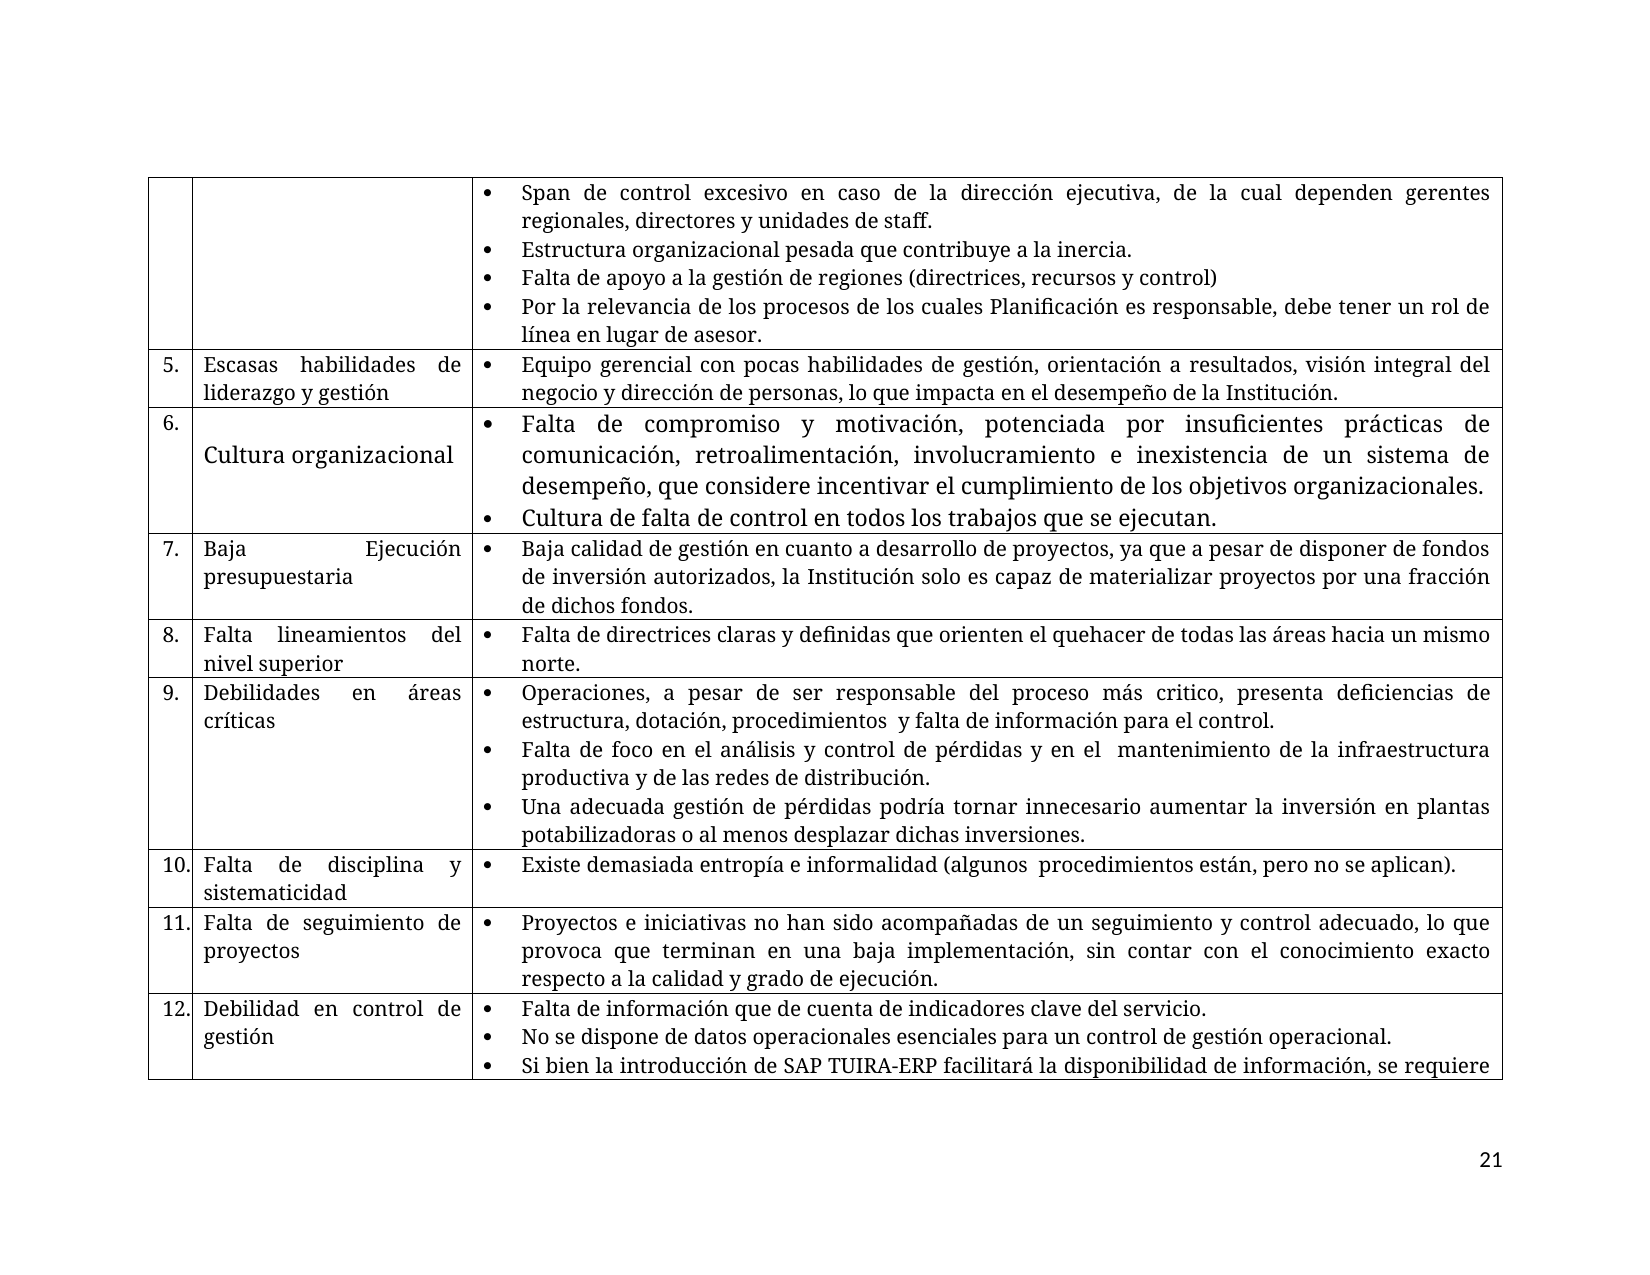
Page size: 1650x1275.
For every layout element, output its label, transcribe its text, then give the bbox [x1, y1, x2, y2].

table_cell Debilidades en áreas críticas [193, 678, 472, 849]
table_cell Baja Ejecución presupuestaria [193, 534, 472, 619]
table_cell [473, 994, 1502, 1079]
table_cell [149, 994, 192, 1079]
table_cell Baja calidad de gestión en cuanto a desarrollo de proyectos, ya que a pesar de disponer de fondos de inversión autorizados, la Institución solo es capaz de materializar proyectos por una fracción de dichos fondos. [473, 534, 1502, 619]
table_cell [149, 850, 192, 907]
table_cell Operaciones, a pesar de ser responsable del proceso más critico, presenta deficiencias de estructura, dotación, procedimientos y falta de información para el control. Falta de foco en el análisis y control de pérdidas y en el mantenimiento de la infraestructura productiva y de las redes de distribución. Una adecuada gestión de pérdidas podría tornar innecesario aumentar la inversión en plantas potabilizadoras o al menos desplazar dichas inversiones. [473, 678, 1502, 849]
table_cell Cultura organizacional [193, 408, 472, 533]
table_cell Falta de disciplina y sistematicidad [193, 850, 472, 907]
table_cell Equipo gerencial con pocas habilidades de gestión, orientación a resultados, visión integral del negocio y dirección de personas, lo que impacta en el desempeño de la Institución. [473, 350, 1502, 407]
table_cell [149, 178, 192, 349]
table_cell Existe demasiada entropía e informalidad (algunos procedimientos están, pero no se aplican). [473, 850, 1502, 907]
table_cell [193, 994, 472, 1079]
table_cell [149, 534, 192, 619]
table_cell Escasas habilidades de liderazgo y gestión [193, 350, 472, 407]
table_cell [473, 178, 1502, 349]
table_cell Falta lineamientos del nivel superior [193, 620, 472, 677]
table_cell [149, 408, 192, 533]
table_cell Falta de compromiso y motivación, potenciada por insuficientes prácticas de comunicación, retroalimentación, involucramiento e inexistencia de un sistema de desempeño, que considere incentivar el cumplimiento de los objetivos organizacionales. Cultura de falta de control en todos los trabajos que se ejecutan. [473, 408, 1502, 533]
table_cell Falta de seguimiento de proyectos [193, 908, 472, 993]
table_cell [193, 178, 472, 349]
table_cell Falta de directrices claras y definidas que orienten el quehacer de todas las áreas hacia un mismo norte. [473, 620, 1502, 677]
table_cell [149, 620, 192, 677]
table_cell [149, 908, 192, 993]
table_cell [149, 678, 192, 849]
table_cell Proyectos e iniciativas no han sido acompañadas de un seguimiento y control adecuado, lo que provoca que terminan en una baja implementación, sin contar con el conocimiento exacto respecto a la calidad y grado de ejecución. [473, 908, 1502, 993]
table_cell [149, 350, 192, 407]
